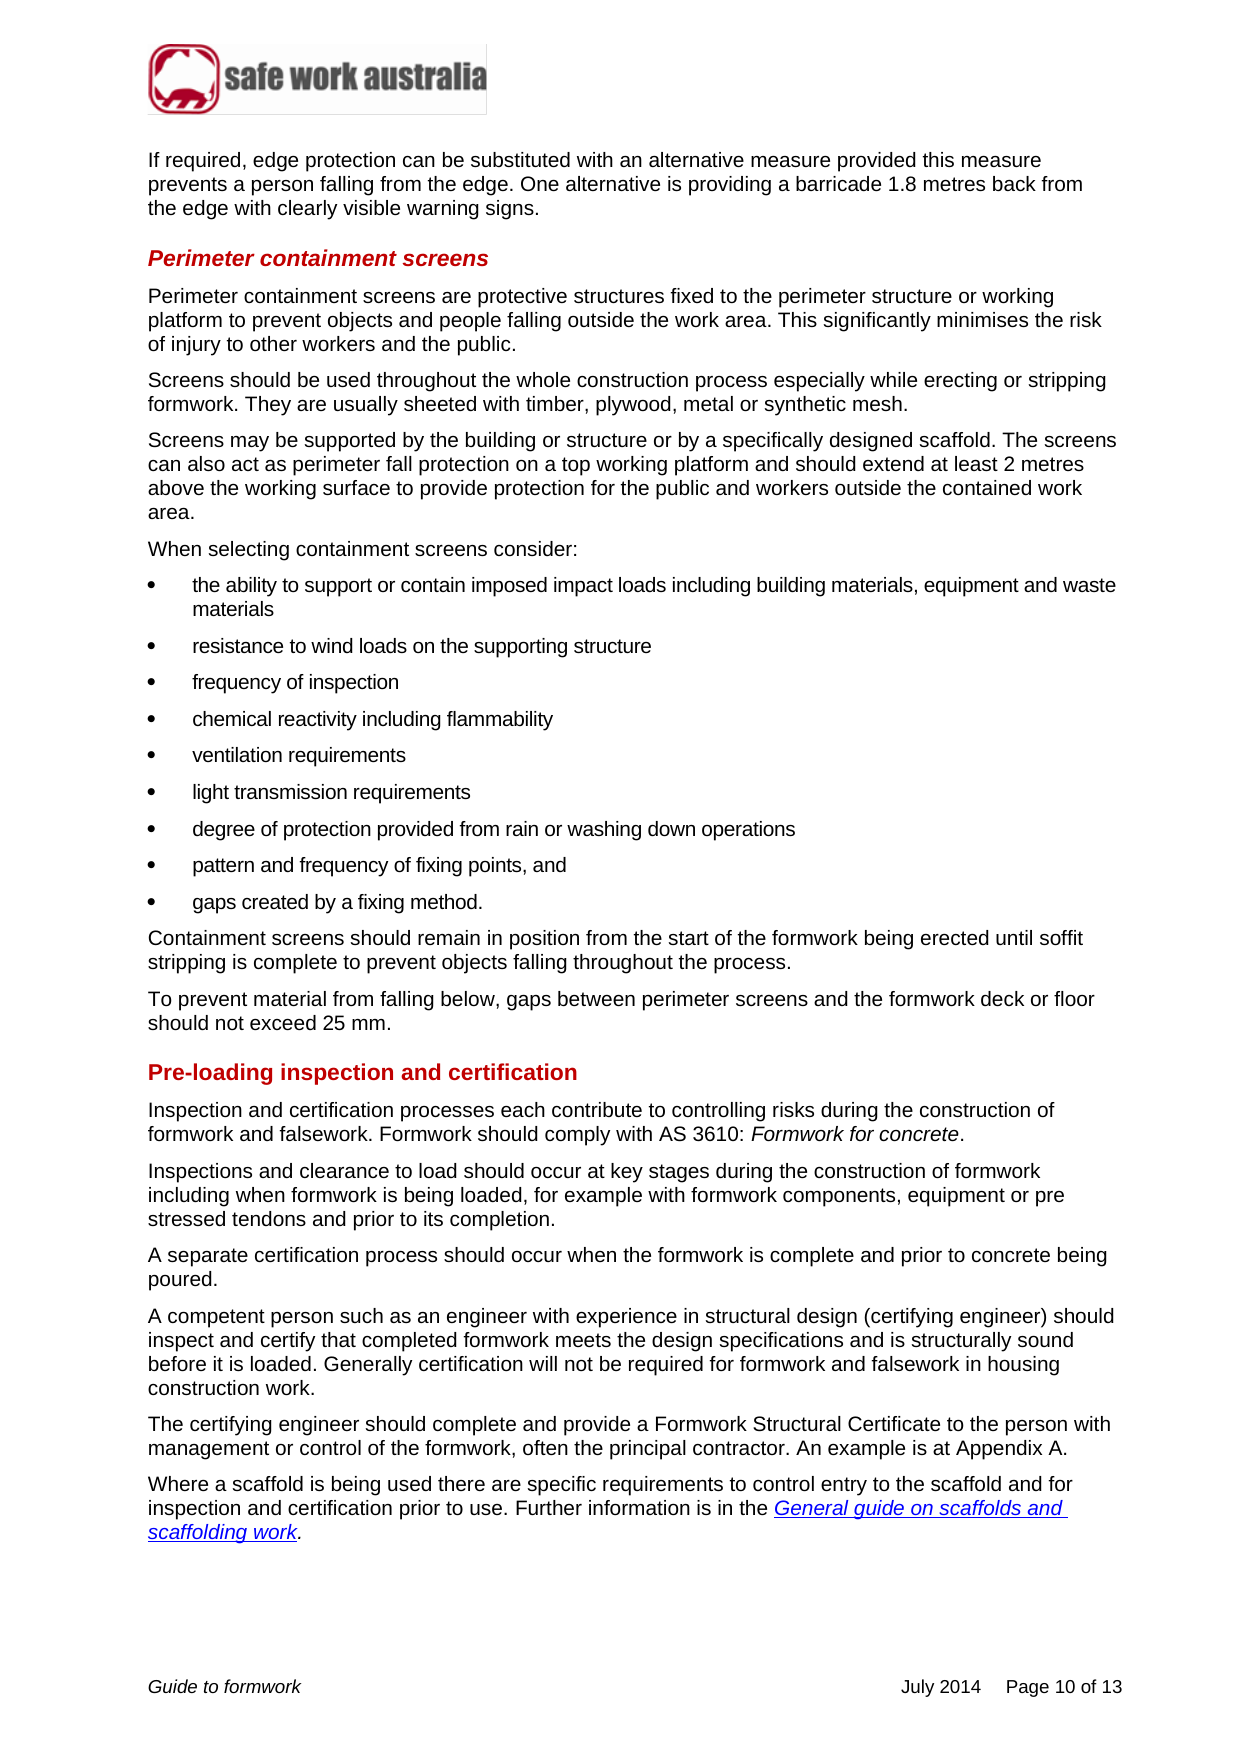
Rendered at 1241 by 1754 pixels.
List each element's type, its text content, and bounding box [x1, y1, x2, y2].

list frequency of inspection [148, 670, 1122, 694]
list degree of protection provided from rain or washing down operations [148, 816, 1122, 840]
picture [147, 44, 488, 116]
subtitle Perimeter containment screens [148, 244, 1122, 271]
list ventilation requirements [148, 743, 1122, 767]
list pattern and frequency of fixing points, and [148, 853, 1122, 877]
text A separate certification process should occur when the formwork is complete and prior to concrete being poured. [148, 1243, 1122, 1291]
text Where a scaffold is being used there are specific requirements to control entry to the scaffold and for inspection and certification prior to use. Further information is in the General guide on scaffolds and scaffolding work. [148, 1472, 1122, 1544]
text To prevent material from falling below, gaps between perimeter screens and the formwork deck or floor should not exceed 25 mm. [148, 986, 1122, 1034]
text Inspections and clearance to load should occur at key stages during the construction of formwork including when formwork is being loaded, for example with formwork components, equipment or pre stressed tendons and prior to its completion. [148, 1159, 1122, 1231]
text The certifying engineer should complete and provide a Formwork Structural Certificate to the person with management or control of the formwork, often the principal contractor. An example is at Appendix A. [148, 1412, 1122, 1460]
text Screens should be used throughout the whole construction process especially while erecting or stripping formwork. They are usually sheeted with timber, plywood, metal or synthetic mesh. [148, 368, 1122, 416]
text Perimeter containment screens are protective structures fixed to the perimeter structure or working platform to prevent objects and people falling outside the work area. This significantly minimises the risk of injury to other workers and the public. [148, 283, 1122, 355]
text When selecting containment screens consider: [148, 537, 1122, 561]
text If required, edge protection can be substituted with an alternative measure provided this measure prevents a person falling from the edge. One alternative is providing a barricade 1.8 metres back from the edge with clearly visible warning signs. [148, 148, 1122, 219]
subtitle Pre-loading inspection and certification [148, 1059, 1122, 1086]
list the ability to support or contain imposed impact loads including building materials, equipment and waste materials [148, 573, 1122, 621]
list resistance to wind loads on the supporting structure [148, 633, 1122, 658]
text Inspection and certification processes each contribute to controlling risks during the construction of formwork and falsework. Formwork should comply with AS 3610: Formwork for concrete. [148, 1098, 1122, 1146]
list chemical reactivity including flammability [148, 707, 1122, 731]
text A competent person such as an engineer with experience in structural design (certifying engineer) should inspect and certify that completed formwork meets the design specifications and is structurally sound before it is loaded. Generally certification will not be required for formwork and falsework in housing construction work. [148, 1303, 1122, 1399]
list light transmission requirements [148, 780, 1122, 804]
list gaps created by a fixing method. [148, 889, 1122, 913]
text Containment screens should remain in position from the start of the formwork being erected until soffit stripping is complete to prevent objects falling throughout the process. [148, 926, 1122, 974]
text Screens may be supported by the building or structure or by a specifically designed scaffold. The screens can also act as perimeter fall protection on a top working platform and should extend at least 2 metres above the working surface to provide protection for the public and workers outside the contained work area. [148, 428, 1122, 524]
